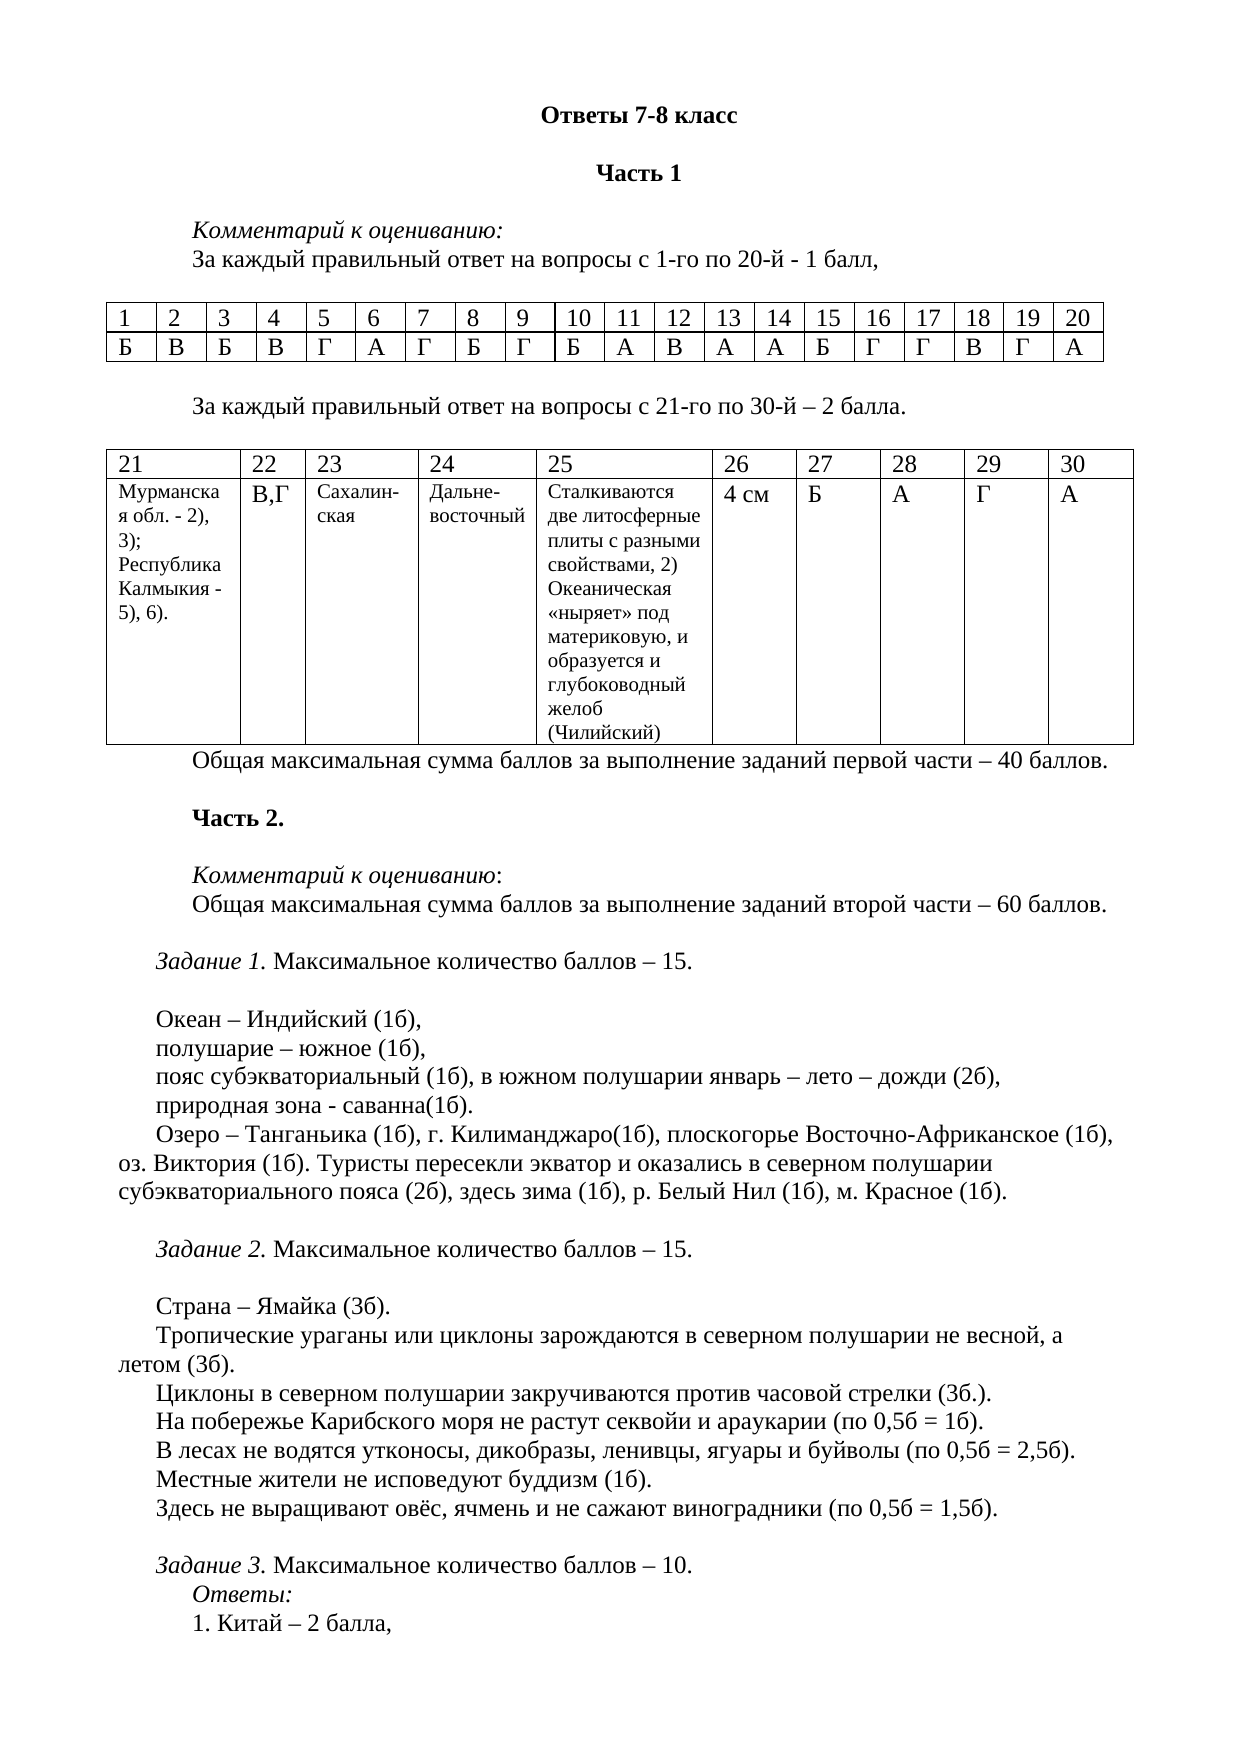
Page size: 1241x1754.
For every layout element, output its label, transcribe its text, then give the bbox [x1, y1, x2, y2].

table_header 23 [306, 450, 418, 478]
text Озеро – Танганьика (1б), г. Килиманджаро(1б), плоскогорье Восточно-Африканское (1б), оз. Виктория (1б). Туристы пересекли экватор и оказались в северном полушарии субэкваториального пояса (2б), здесь зима (1б), р. Белый Нил (1б), м. Красное (1б). [118, 1119, 1122, 1205]
table_header 24 [419, 450, 536, 478]
text На побережье Карибского моря не растут секвойи и араукарии (по 0,5б = 1б). [118, 1406, 1122, 1435]
text За каждый правильный ответ на вопросы с 1-го по 20-й - 1 балл, [156, 244, 1122, 273]
text Здесь не выращивают овёс, ячмень и не сажают виноградники (по 0,5б = 1,5б). [118, 1493, 1122, 1521]
table_header 11 [605, 303, 654, 331]
table_cell Г [855, 333, 904, 361]
table_cell А [605, 333, 654, 361]
text Циклоны в северном полушарии закручиваются против часовой стрелки (3б.). [118, 1378, 1122, 1406]
table_cell Г [1004, 333, 1053, 361]
table_cell А [755, 333, 804, 361]
table_header 5 [307, 303, 355, 331]
table_cell Б [107, 333, 156, 361]
text Страна – Ямайка (3б). [118, 1291, 1122, 1320]
text Комментарий к оцениванию: [156, 215, 1122, 244]
table_header 3 [207, 303, 256, 331]
text природная зона - саванна(1б). [118, 1090, 1122, 1119]
table_cell Г [307, 333, 355, 361]
table_header 19 [1004, 303, 1053, 331]
table_cell В [257, 333, 306, 361]
table_cell Б [556, 333, 604, 361]
table_cell Б [805, 333, 854, 361]
text 1. Китай – 2 балла, [156, 1608, 1122, 1636]
table_header 12 [655, 303, 704, 331]
text Задание 2. Максимальное количество баллов – 15. [118, 1234, 1122, 1263]
table_cell В [955, 333, 1003, 361]
table_header 1 [107, 303, 156, 331]
table_header 13 [705, 303, 754, 331]
table_cell В [655, 333, 704, 361]
text Тропические ураганы или циклоны зарождаются в северном полушарии не весной, а летом (3б). [118, 1320, 1122, 1378]
table_header 10 [556, 303, 604, 331]
table_cell А [705, 333, 754, 361]
text Часть 1 [156, 158, 1122, 187]
text Часть 2. [118, 803, 1122, 831]
text Общая максимальная сумма баллов за выполнение заданий второй части – 60 баллов. [156, 889, 1122, 918]
text Общая максимальная сумма баллов за выполнение заданий первой части – 40 баллов. [118, 745, 1122, 774]
text пояс субэкваториальный (1б), в южном полушарии январь – лето – дожди (2б), [118, 1061, 1122, 1090]
table_header 2 [157, 303, 206, 331]
table_header 7 [406, 303, 455, 331]
table_cell В,Г [241, 479, 305, 744]
table_header 8 [456, 303, 505, 331]
text Ответы: [156, 1579, 1122, 1608]
table_header 21 [107, 450, 240, 478]
table_header 29 [965, 450, 1048, 478]
table_cell [713, 479, 796, 744]
text В лесах не водятся утконосы, дикобразы, ленивцы, ягуары и буйволы (по 0,5б = 2,5б). [118, 1435, 1122, 1464]
table_cell Г [905, 333, 954, 361]
table_header 27 [797, 450, 880, 478]
table_cell Г [406, 333, 455, 361]
table_cell Сталкиваются две литосферные плиты с разными свойствами, 2) Океаническая «ныряет» под материковую, и образуется и глубоководный желоб (Чилийский) [537, 479, 712, 744]
table_header 20 [1054, 303, 1103, 331]
table_header 9 [506, 303, 554, 331]
table_header 16 [855, 303, 904, 331]
table_cell Дальне-восточный [419, 479, 536, 744]
text Задание 3. Максимальное количество баллов – 10. [118, 1550, 1122, 1579]
text За каждый правильный ответ на вопросы с 21-го по 30-й – 2 балла. [156, 391, 1122, 420]
text Океан – Индийский (1б), [118, 1004, 1122, 1033]
text полушарие – южное (1б), [118, 1033, 1122, 1061]
table_cell А [1049, 479, 1133, 744]
table_header 17 [905, 303, 954, 331]
table_header 18 [955, 303, 1003, 331]
table_cell А [881, 479, 964, 744]
table_header 26 [713, 450, 796, 478]
table_cell Г [506, 333, 554, 361]
table_header 25 [537, 450, 712, 478]
table_cell Сахалин-ская [306, 479, 418, 744]
table_header 14 [755, 303, 804, 331]
text Задание 1. Максимальное количество баллов – 15. [118, 946, 1122, 975]
text Ответы 7-8 класс [156, 100, 1122, 129]
table_cell В [157, 333, 206, 361]
table_cell Б [456, 333, 505, 361]
table_header 15 [805, 303, 854, 331]
table_header 6 [356, 303, 405, 331]
text Местные жители не исповедуют буддизм (1б). [118, 1464, 1122, 1493]
table_cell А [356, 333, 405, 361]
table_cell А [1054, 333, 1103, 361]
table_header 22 [241, 450, 305, 478]
table_header 30 [1049, 450, 1133, 478]
text Комментарий к оцениванию: [156, 860, 1122, 889]
table_header 28 [881, 450, 964, 478]
table_cell Б [797, 479, 880, 744]
table_cell Б [207, 333, 256, 361]
table_cell Мурманская обл. - 2), 3); Республика Калмыкия - 5), 6). [107, 479, 240, 744]
table_cell Г [965, 479, 1048, 744]
table_header 4 [257, 303, 306, 331]
